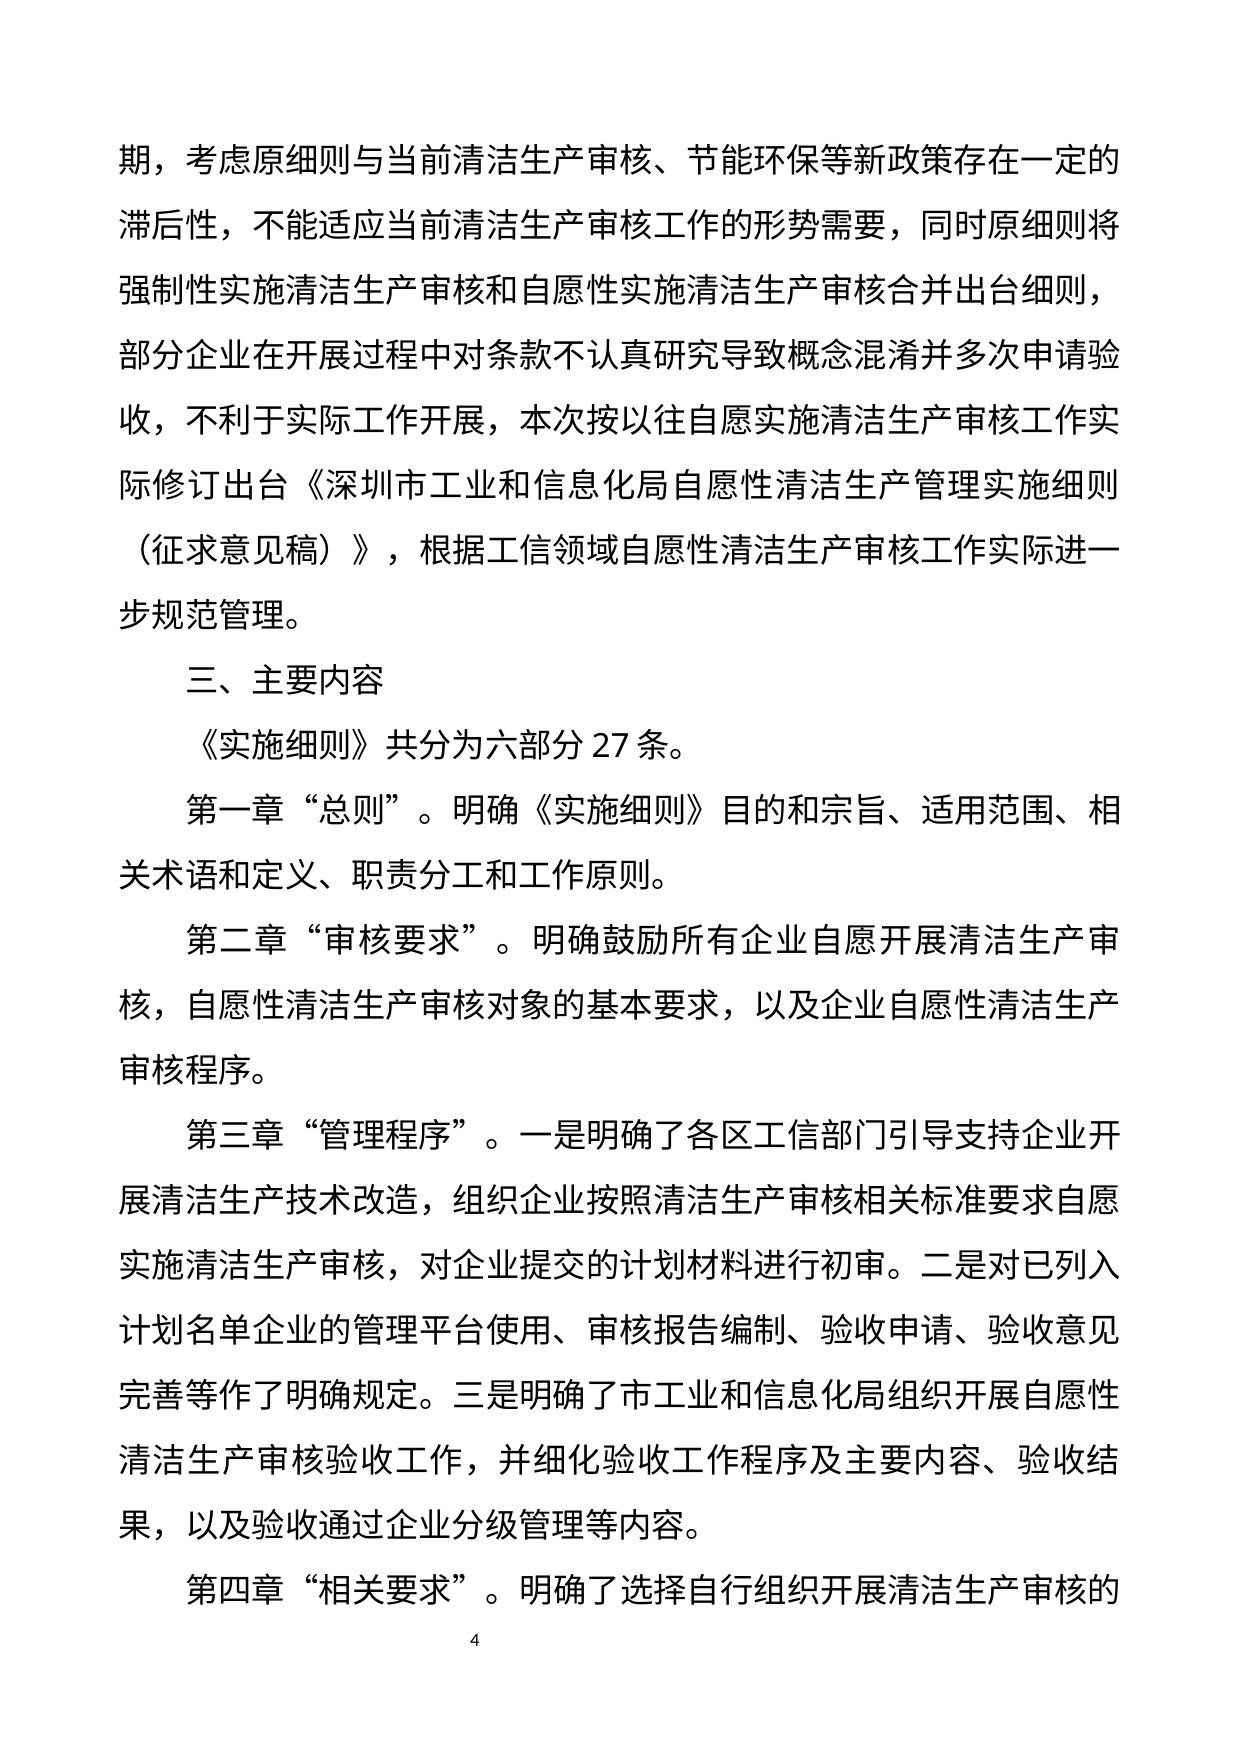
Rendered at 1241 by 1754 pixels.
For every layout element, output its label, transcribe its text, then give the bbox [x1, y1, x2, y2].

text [118, 125, 1122, 645]
text 第二章“审核要求”。明确鼓励所有企业自愿开展清洁生产审核，自愿性清洁生产审核对象的基本要求，以及企业自愿性清洁生产审核程序。 [118, 905, 1122, 1100]
text 三、主要内容 [118, 645, 1122, 710]
text 《实施细则》共分为六部分条。 [118, 710, 1122, 775]
text 第一章“总则”。明确《实施细则》目的和宗旨、适用范围、相关术语和定义、职责分工和工作原则。 [118, 775, 1122, 905]
text 第三章“管理程序”。一是明确了各区工信部门引导支持企业开展清洁生产技术改造，组织企业按照清洁生产审核相关标准要求自愿实施清洁生产审核，对企业提交的计划材料进行初审。二是对已列入计划名单企业的管理平台使用、审核报告编制、验收申请、验收意见完善等作了明确规定。三是明确了市工业和信息化局组织开展自愿性清洁生产审核验收工作，并细化验收工作程序及主要内容、验收结果，以及验收通过企业分级管理等内容。 [118, 1100, 1122, 1555]
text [118, 1555, 1122, 1620]
